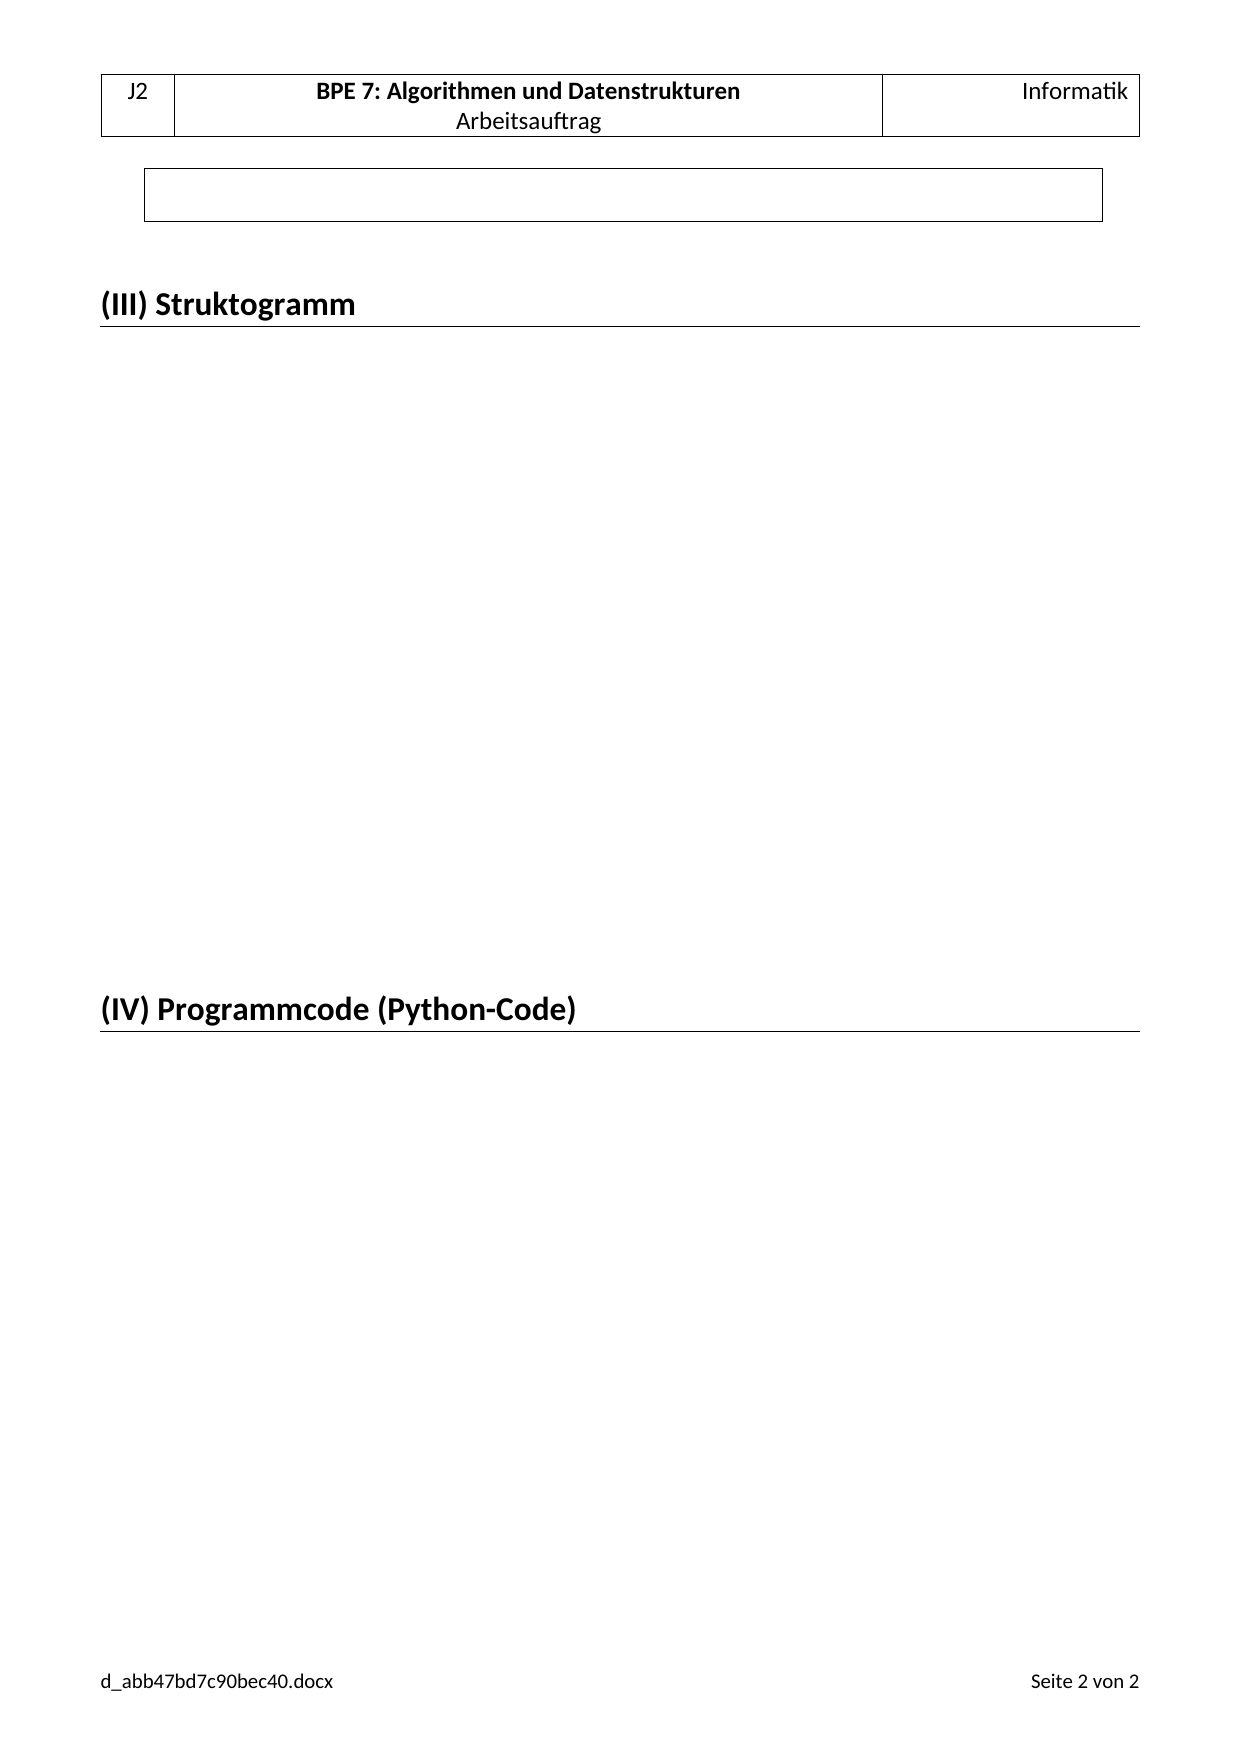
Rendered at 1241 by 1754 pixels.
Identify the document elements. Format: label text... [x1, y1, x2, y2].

text (IV) Programmcode (Python-Code) [100, 988, 1140, 1031]
text (III) Struktogramm [100, 283, 1140, 326]
table_header [145, 169, 1102, 221]
